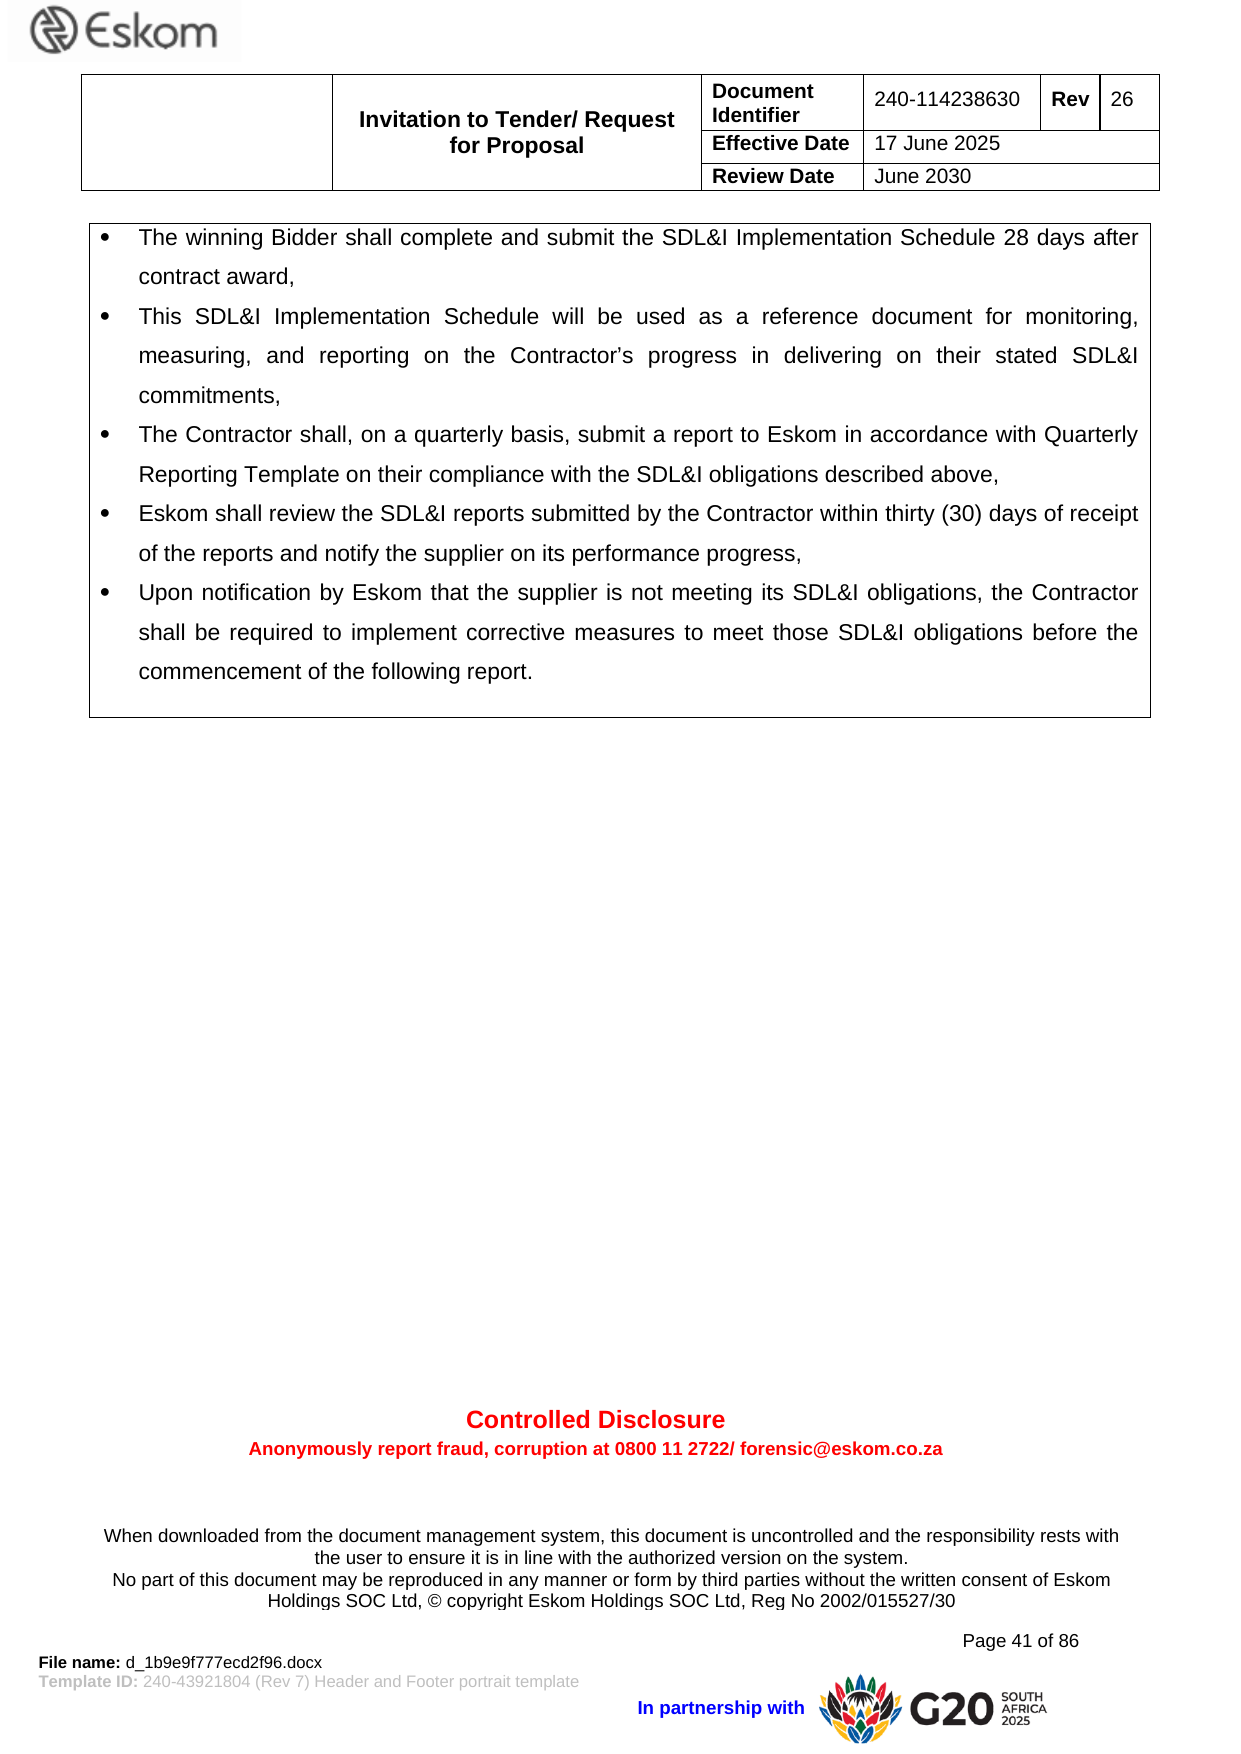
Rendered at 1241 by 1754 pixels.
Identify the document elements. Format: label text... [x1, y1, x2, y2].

table_cell The winning Bidder shall complete and submit the SDL&I Implementation Schedule 28 days after contract award, This SDL&I Implementation Schedule will be used as a reference document for monitoring, measuring, and reporting on the Contractor’s progress in delivering on their stated SDL&I commitments, The Contractor shall, on a quarterly basis, submit a report to Eskom in accordance with Quarterly Reporting Template on their compliance with the SDL&I obligations described above, Eskom shall review the SDL&I reports submitted by the Contractor within thirty (30) days of receipt of the reports and notify the supplier on its performance progress, Upon notification by Eskom that the supplier is not meeting its SDL&I obligations, the Contractor shall be required to implement corrective measures to meet those SDL&I obligations before the commencement of the following report. [90, 224, 1150, 717]
picture [818, 1673, 1051, 1744]
